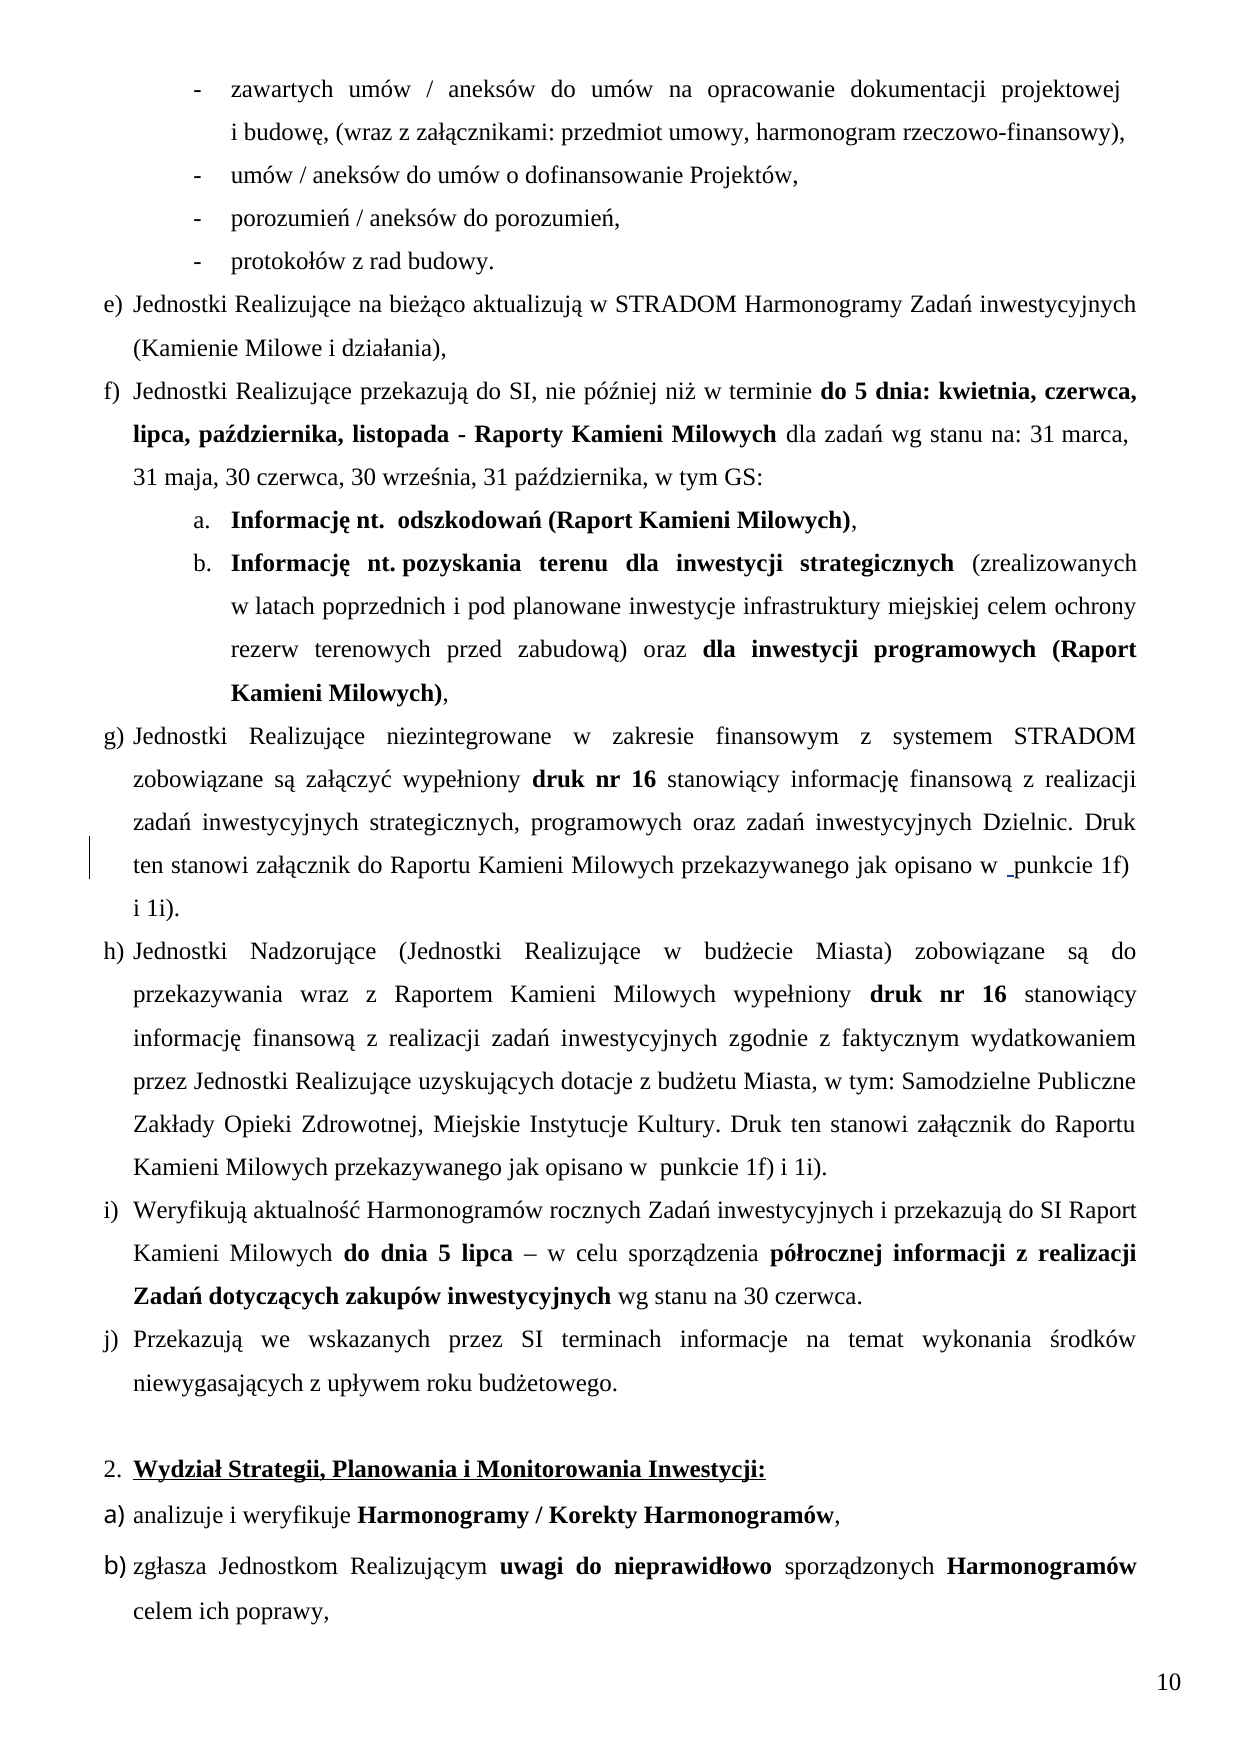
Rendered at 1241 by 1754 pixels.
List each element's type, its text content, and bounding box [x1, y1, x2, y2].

subtitle Informację nt. odszkodowań (Raport Kamieni Milowych), [193, 505, 1137, 534]
subtitle Jednostki Realizujące niezintegrowane w zakresie finansowym z systemem STRADOM zobowiązane są załączyć wypełniony druk nr 16 stanowiący informację finansową z realizacji zadań inwestycyjnych strategicznych, programowych oraz zadań inwestycyjnych Dzielnic. Druk ten stanowi załącznik do Raportu Kamieni Milowych przekazywanego jak opisano w punkcie 1f) i 1i). [103, 721, 1137, 922]
subtitle Jednostki Realizujące na bieżąco aktualizują w STRADOM Harmonogramy Zadań inwestycyjnych (Kamienie Milowe i działania), [103, 289, 1137, 361]
subtitle analizuje i weryfikuje Harmonogramy / Korekty Harmonogramów, [103, 1497, 1137, 1531]
subtitle Informację nt. pozyskania terenu dla inwestycji strategicznych (zrealizowanych w latach poprzednich i pod planowane inwestycje infrastruktury miejskiej celem ochrony rezerw terenowych przed zabudową) oraz dla inwestycji programowych (Raport Kamieni Milowych), [193, 548, 1137, 706]
subtitle Jednostki Realizujące przekazują do SI, nie później niż w terminie do 5 dnia: kwietnia, czerwca, lipca, października, listopada - Raporty Kamieni Milowych dla zadań wg stanu na: 31 marca, 31 maja, 30 czerwca, 30 września, 31 października, w tym GS: [103, 376, 1137, 491]
subtitle zgłasza Jednostkom Realizującym uwagi do nieprawidłowo sporządzonych Harmonogramów celem ich poprawy, [103, 1548, 1137, 1625]
subtitle protokołów z rad budowy. [193, 246, 1137, 275]
subtitle Jednostki Nadzorujące (Jednostki Realizujące w budżecie Miasta) zobowiązane są do przekazywania wraz z Raportem Kamieni Milowych wypełniony druk nr 16 stanowiący informację finansową z realizacji zadań inwestycyjnych zgodnie z faktycznym wydatkowaniem przez Jednostki Realizujące uzyskujących dotacje z budżetu Miasta, w tym: Samodzielne Publiczne Zakłady Opieki Zdrowotnej, Miejskie Instytucje Kultury. Druk ten stanowi załącznik do Raportu Kamieni Milowych przekazywanego jak opisano w punkcie 1f) i 1i). [103, 936, 1137, 1181]
subtitle umów / aneksów do umów o dofinansowanie Projektów, [193, 160, 1137, 189]
subtitle Przekazują we wskazanych przez SI terminach informacje na temat wykonania środków niewygasających z upływem roku budżetowego. [103, 1324, 1137, 1396]
subtitle zawartych umów / aneksów do umów na opracowanie dokumentacji projektowej i budowę, (wraz z załącznikami: przedmiot umowy, harmonogram rzeczowo-finansowy), [193, 74, 1137, 146]
subtitle Weryfikują aktualność Harmonogramów rocznych Zadań inwestycyjnych i przekazują do SI Raport Kamieni Milowych do dnia 5 lipca – w celu sporządzenia półrocznej informacji z realizacji Zadań dotyczących zakupów inwestycyjnych wg stanu na 30 czerwca. [103, 1195, 1137, 1310]
subtitle porozumień / aneksów do porozumień, [193, 203, 1137, 232]
subtitle Wydział Strategii, Planowania i Monitorowania Inwestycji: [103, 1454, 1137, 1483]
